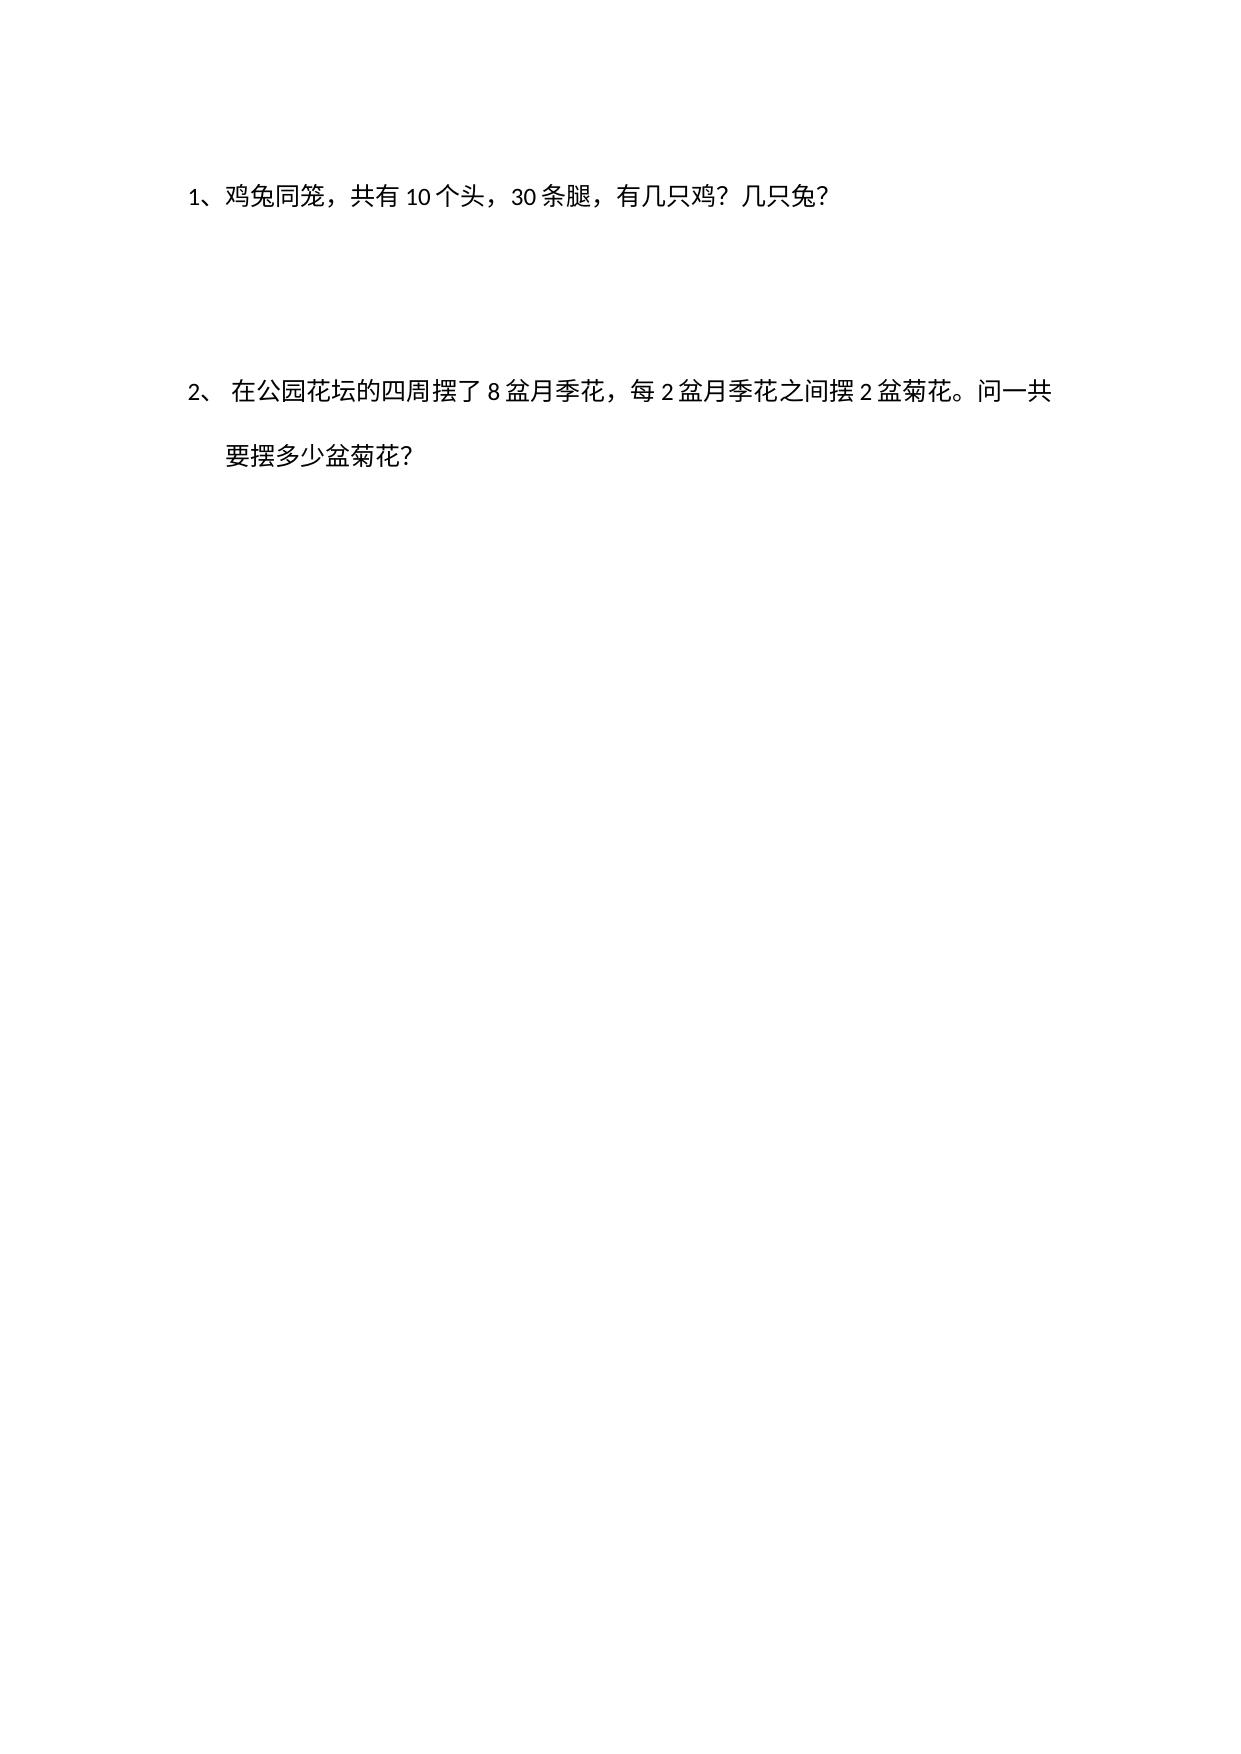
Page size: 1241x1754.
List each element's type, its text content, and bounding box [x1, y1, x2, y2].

text 1、鸡兔同笼，共有10个头，30条腿，有几只鸡？几只兔？ [187, 162, 1053, 227]
list 在公园花坛的四周摆了8盆月季花，每2盆月季花之间摆2盆菊花。问一共要摆多少盆菊花？ [187, 357, 1053, 487]
